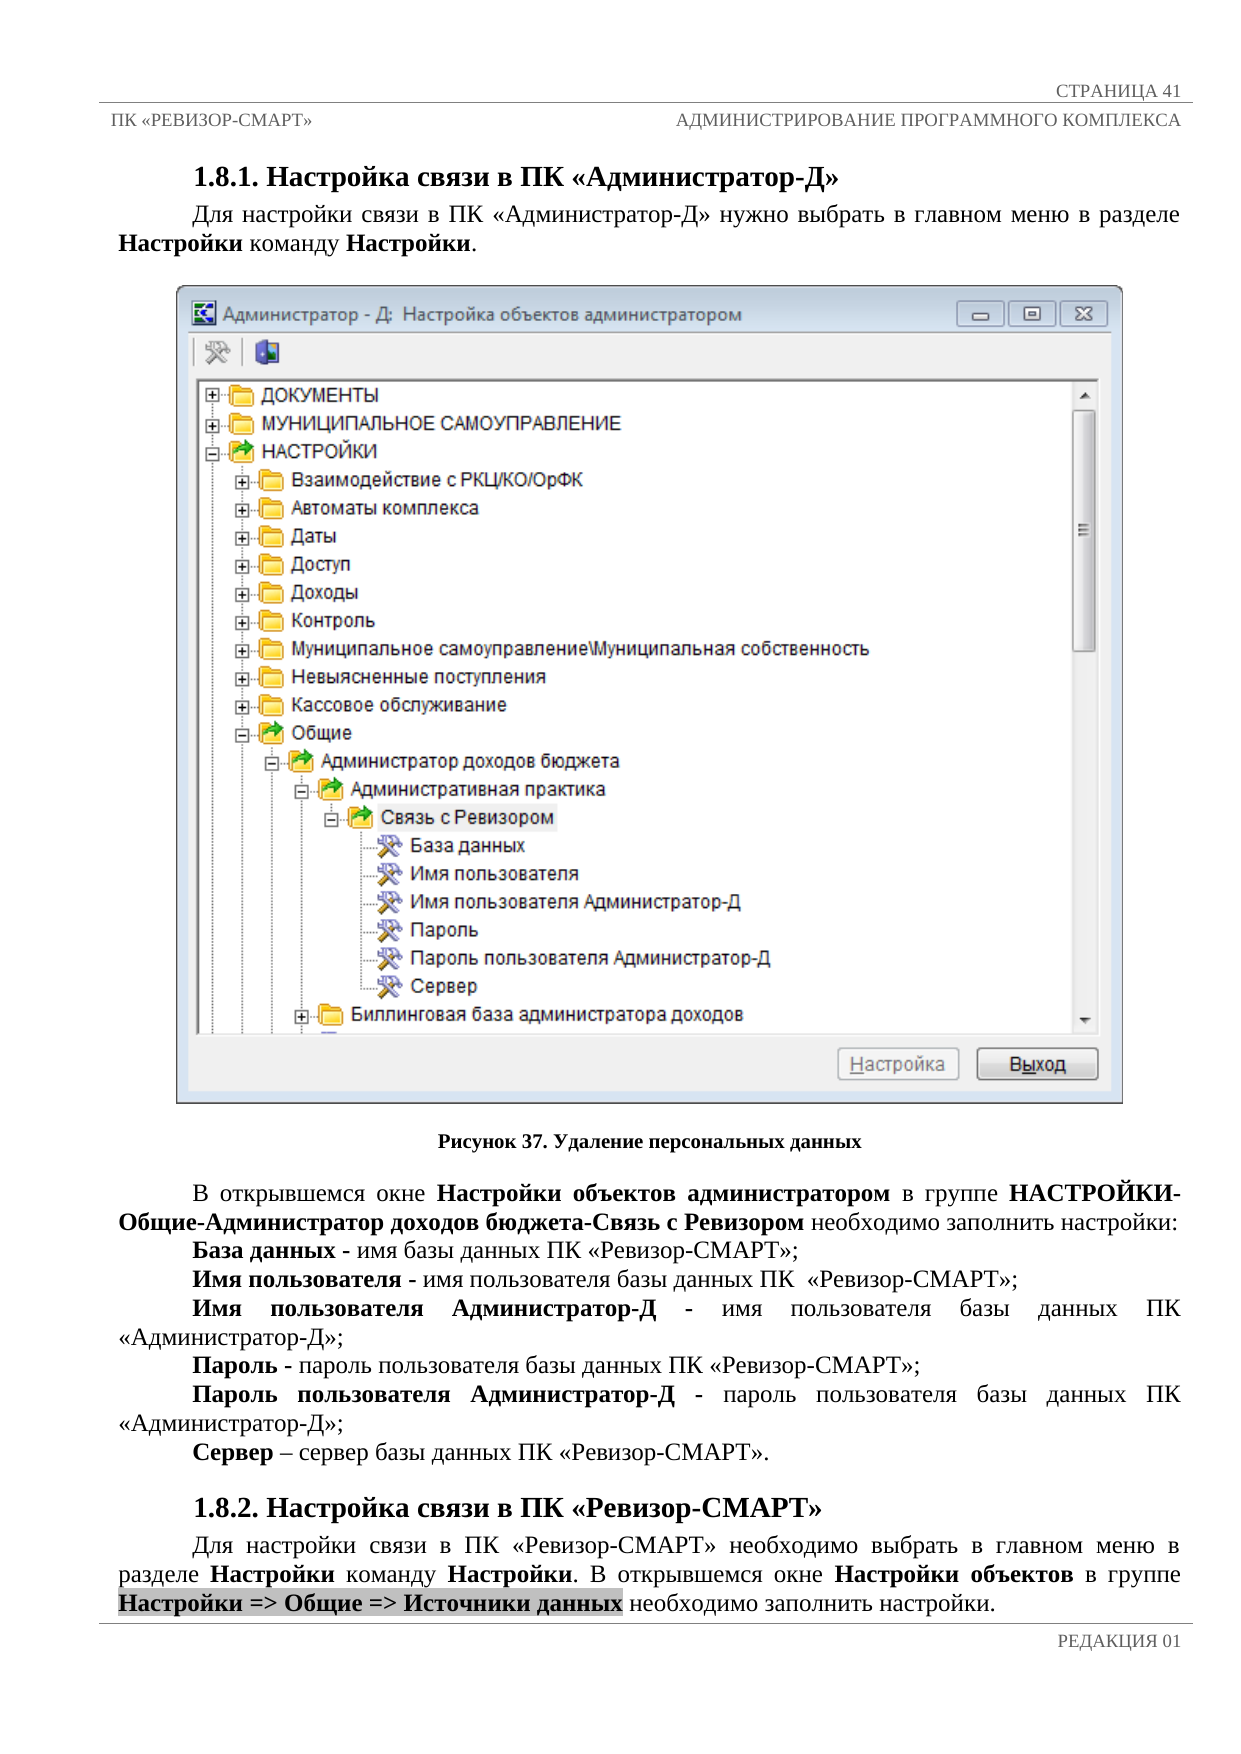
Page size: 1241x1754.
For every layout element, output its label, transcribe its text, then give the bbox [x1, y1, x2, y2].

text Имя пользователя - имя пользователя базы данных ПК «Ревизор-СМАРТ»; [118, 1264, 1181, 1293]
text Рисунок 37. Удаление персональных данных [118, 1129, 1181, 1153]
text Пароль - пароль пользователя базы данных ПК «Ревизор-СМАРТ»; [118, 1350, 1181, 1379]
text Пароль пользователя Администратор-Д - пароль пользователя базы данных ПК «Администратор-Д»; [118, 1379, 1181, 1437]
text База данных - имя базы данных ПК «Ревизор-СМАРТ»; [118, 1235, 1181, 1264]
text Имя пользователя Администратор-Д - имя пользователя базы данных ПК «Администратор-Д»; [118, 1293, 1181, 1350]
text Для настройки связи в ПК «Ревизор-СМАРТ» необходимо выбрать в главном меню в разделе Настройки команду Настройки. В открывшемся окне Настройки объектов в группе Настройки => Общие => Источники данных необходимо заполнить настройки. [118, 1530, 1181, 1616]
picture [176, 285, 1123, 1104]
text 1.8.1. Настройка связи в ПК «Администратор-Д» [193, 159, 1181, 193]
text Сервер – сервер базы данных ПК «Ревизор-СМАРТ». [118, 1437, 1181, 1465]
text Для настройки связи в ПК «Администратор-Д» нужно выбрать в главном меню в разделе Настройки команду Настройки. [118, 199, 1181, 257]
text В открывшемся окне Настройки объектов администратором в группе НАСТРОЙКИ-Общие-Администратор доходов бюджета-Связь с Ревизором необходимо заполнить настройки: [118, 1178, 1181, 1235]
text 1.8.2. Настройка связи в ПК «Ревизор-СМАРТ» [193, 1490, 1181, 1524]
